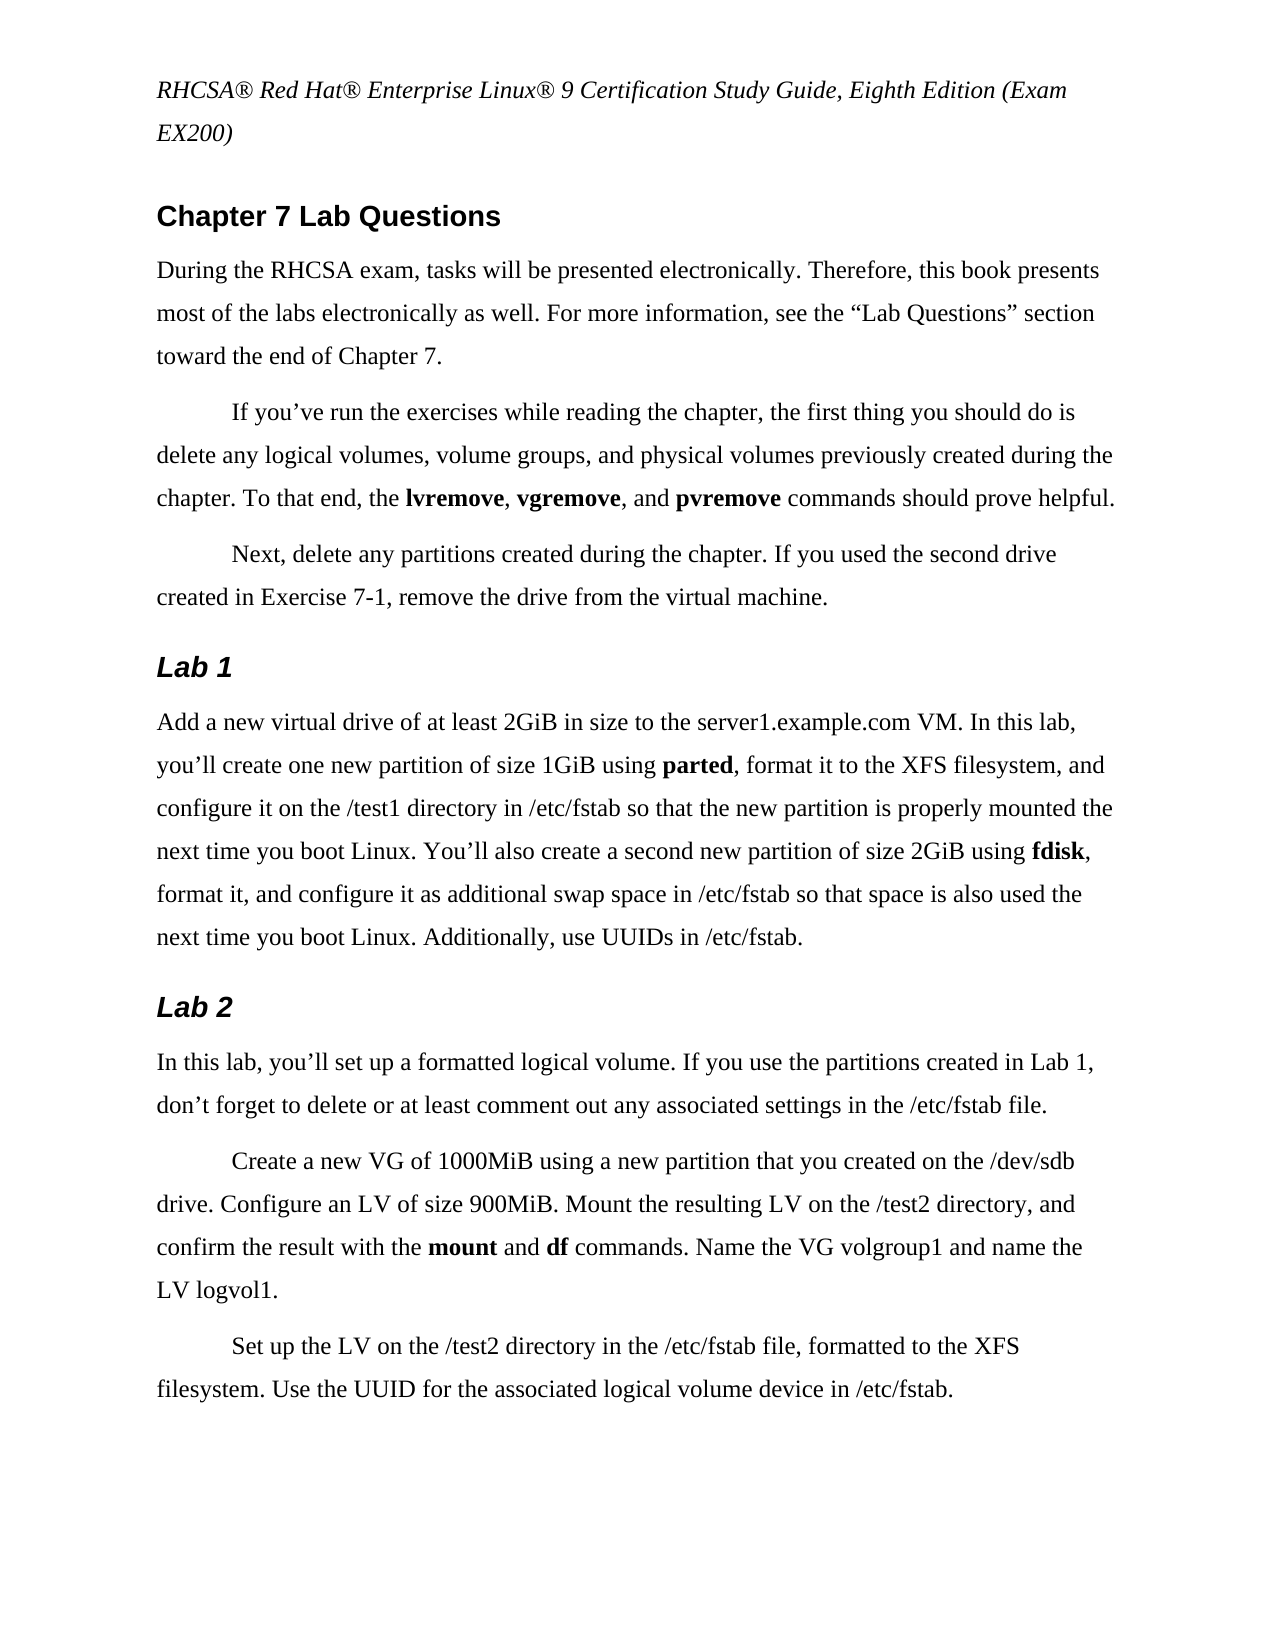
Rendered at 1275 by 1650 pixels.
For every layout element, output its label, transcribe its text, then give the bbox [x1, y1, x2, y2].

text Add a new virtual drive of at least 2GiB in size to the server1.example.com VM. In this lab, you’ll create one new partition of size 1GiB using parted, format it to the XFS filesystem, and configure it on the /test1 directory in /etc/fstab so that the new partition is properly mounted the next time you boot Linux. You’ll also create a second new partition of size 2GiB using fdisk, format it, and configure it as additional swap space in /etc/fstab so that space is also used the next time you boot Linux. Additionally, use UUIDs in /etc/fstab. [156, 707, 1118, 951]
text Set up the LV on the /test2 directory in the /etc/fstab file, formatted to the XFS filesystem. Use the UUID for the associated logical volume device in /etc/fstab. [156, 1331, 1118, 1403]
text In this lab, you’ll set up a formatted logical volume. If you use the partitions created in Lab 1, don’t forget to delete or at least comment out any associated settings in the /etc/fstab file. [156, 1047, 1118, 1119]
text Next, delete any partitions created during the chapter. If you used the second drive created in Exercise 7-1, remove the drive from the virtual machine. [156, 539, 1118, 611]
subtitle Lab 1 [156, 650, 1118, 684]
text If you’ve run the exercises while reading the chapter, the first thing you should do is delete any logical volumes, volume groups, and physical volumes previously created during the chapter. To that end, the lvremove, vgremove, and pvremove commands should prove helpful. [156, 397, 1118, 512]
text Create a new VG of 1000MiB using a new partition that you created on the /dev/sdb drive. Configure an LV of size 900MiB. Mount the resulting LV on the /test2 directory, and confirm the result with the mount and df commands. Name the VG volgroup1 and name the LV logvol1. [156, 1146, 1118, 1304]
subtitle Chapter 7 Lab Questions [156, 199, 1118, 232]
text During the RHCSA exam, tasks will be presented electronically. Therefore, this book presents most of the labs electronically as well. For more information, see the “Lab Questions” section toward the end of Chapter 7. [156, 255, 1118, 370]
subtitle Lab 2 [156, 991, 1118, 1024]
